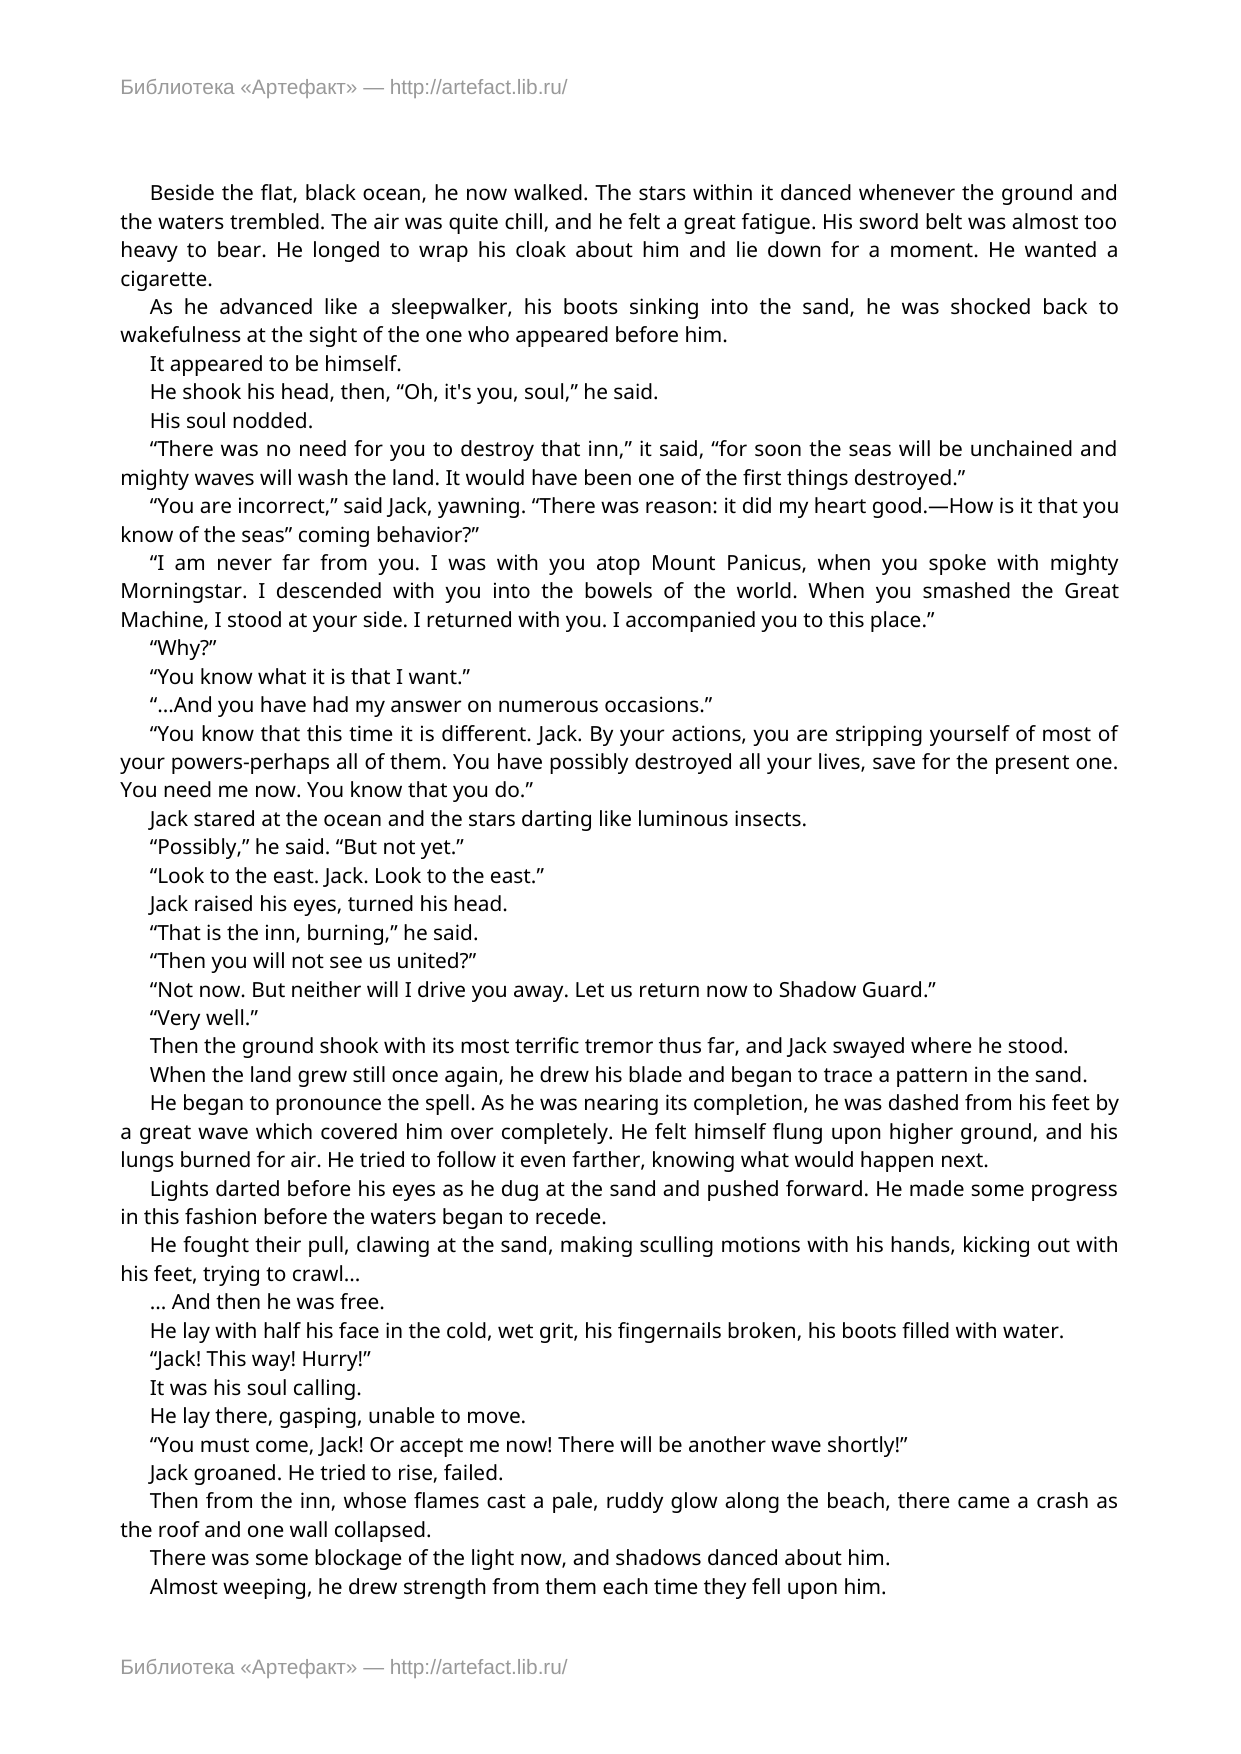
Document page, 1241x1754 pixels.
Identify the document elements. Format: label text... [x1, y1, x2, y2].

text “Jack! This way! Hurry!” [120, 1344, 1120, 1373]
text “You know what it is that I want.” [120, 662, 1120, 690]
text “Why?” [120, 633, 1120, 662]
text ... And then he was free. [120, 1287, 1120, 1316]
text “Possibly,” he said. “But not yet.” [120, 832, 1120, 861]
text “Not now. But neither will I drive you away. Let us return now to Shadow Guard.” [120, 975, 1120, 1003]
text “Then you will not see us united?” [120, 946, 1120, 975]
text Then the ground shook with its most terrific tremor thus far, and Jack swayed where he stood. [120, 1032, 1120, 1060]
text He began to pronounce the spell. As he was nearing its completion, he was dashed from his feet by a great wave which covered him over completely. He felt himself flung upon higher ground, and his lungs burned for air. He tried to follow it even farther, knowing what would happen next. [120, 1088, 1120, 1174]
text Jack raised his eyes, turned his head. [120, 889, 1120, 918]
text He fought their pull, clawing at the sand, making sculling motions with his hands, kicking out with his feet, trying to crawl... [120, 1231, 1120, 1287]
text “There was no need for you to destroy that inn,” it said, “for soon the seas will be unchained and mighty waves will wash the land. It would have been one of the first things destroyed.” [120, 434, 1120, 491]
text “Look to the east. Jack. Look to the east.” [120, 861, 1120, 889]
text “Very well.” [120, 1003, 1120, 1032]
text He shook his head, then, “Oh, it's you, soul,” he said. [120, 377, 1120, 406]
text Jack groaned. He tried to rise, failed. [120, 1458, 1120, 1487]
text “...And you have had my answer on numerous occasions.” [120, 690, 1120, 719]
text There was some blockage of the light now, and shadows danced about him. [120, 1543, 1120, 1572]
text It appeared to be himself. [120, 349, 1120, 377]
text Almost weeping, he drew strength from them each time they fell upon him. [120, 1572, 1120, 1600]
text “You are incorrect,” said Jack, yawning. “There was reason: it did my heart good.—How is it that you know of the seas” coming behavior?” [120, 491, 1120, 548]
text He lay with half his face in the cold, wet grit, his fingernails broken, his boots filled with water. [120, 1316, 1120, 1344]
text His soul nodded. [120, 406, 1120, 434]
text As he advanced like a sleepwalker, his boots sinking into the sand, he was shocked back to wakefulness at the sight of the one who appeared before him. [120, 292, 1120, 349]
text Then from the inn, whose flames cast a pale, ruddy glow along the beach, there came a crash as the roof and one wall collapsed. [120, 1487, 1120, 1543]
text “I am never far from you. I was with you atop Mount Panicus, when you spoke with mighty Morningstar. I descended with you into the bowels of the world. When you smashed the Great Machine, I stood at your side. I returned with you. I accompanied you to this place.” [120, 548, 1120, 633]
text It was his soul calling. [120, 1373, 1120, 1401]
text “You know that this time it is different. Jack. By your actions, you are stripping yourself of most of your powers-perhaps all of them. You have possibly destroyed all your lives, save for the present one. You need me now. You know that you do.” [120, 719, 1120, 804]
text When the land grew still once again, he drew his blade and began to trace a pattern in the sand. [120, 1060, 1120, 1088]
text Jack stared at the ocean and the stars darting like luminous insects. [120, 804, 1120, 832]
text “That is the inn, burning,” he said. [120, 918, 1120, 946]
text He lay there, gasping, unable to move. [120, 1401, 1120, 1430]
text “You must come, Jack! Or accept me now! There will be another wave shortly!” [120, 1430, 1120, 1458]
text Beside the flat, black ocean, he now walked. The stars within it danced whenever the ground and the waters trembled. The air was quite chill, and he felt a great fatigue. His sword belt was almost too heavy to bear. He longed to wrap his cloak about him and lie down for a moment. He wanted a cigarette. [120, 178, 1120, 292]
text Lights darted before his eyes as he dug at the sand and pushed forward. He made some progress in this fashion before the waters began to recede. [120, 1174, 1120, 1231]
